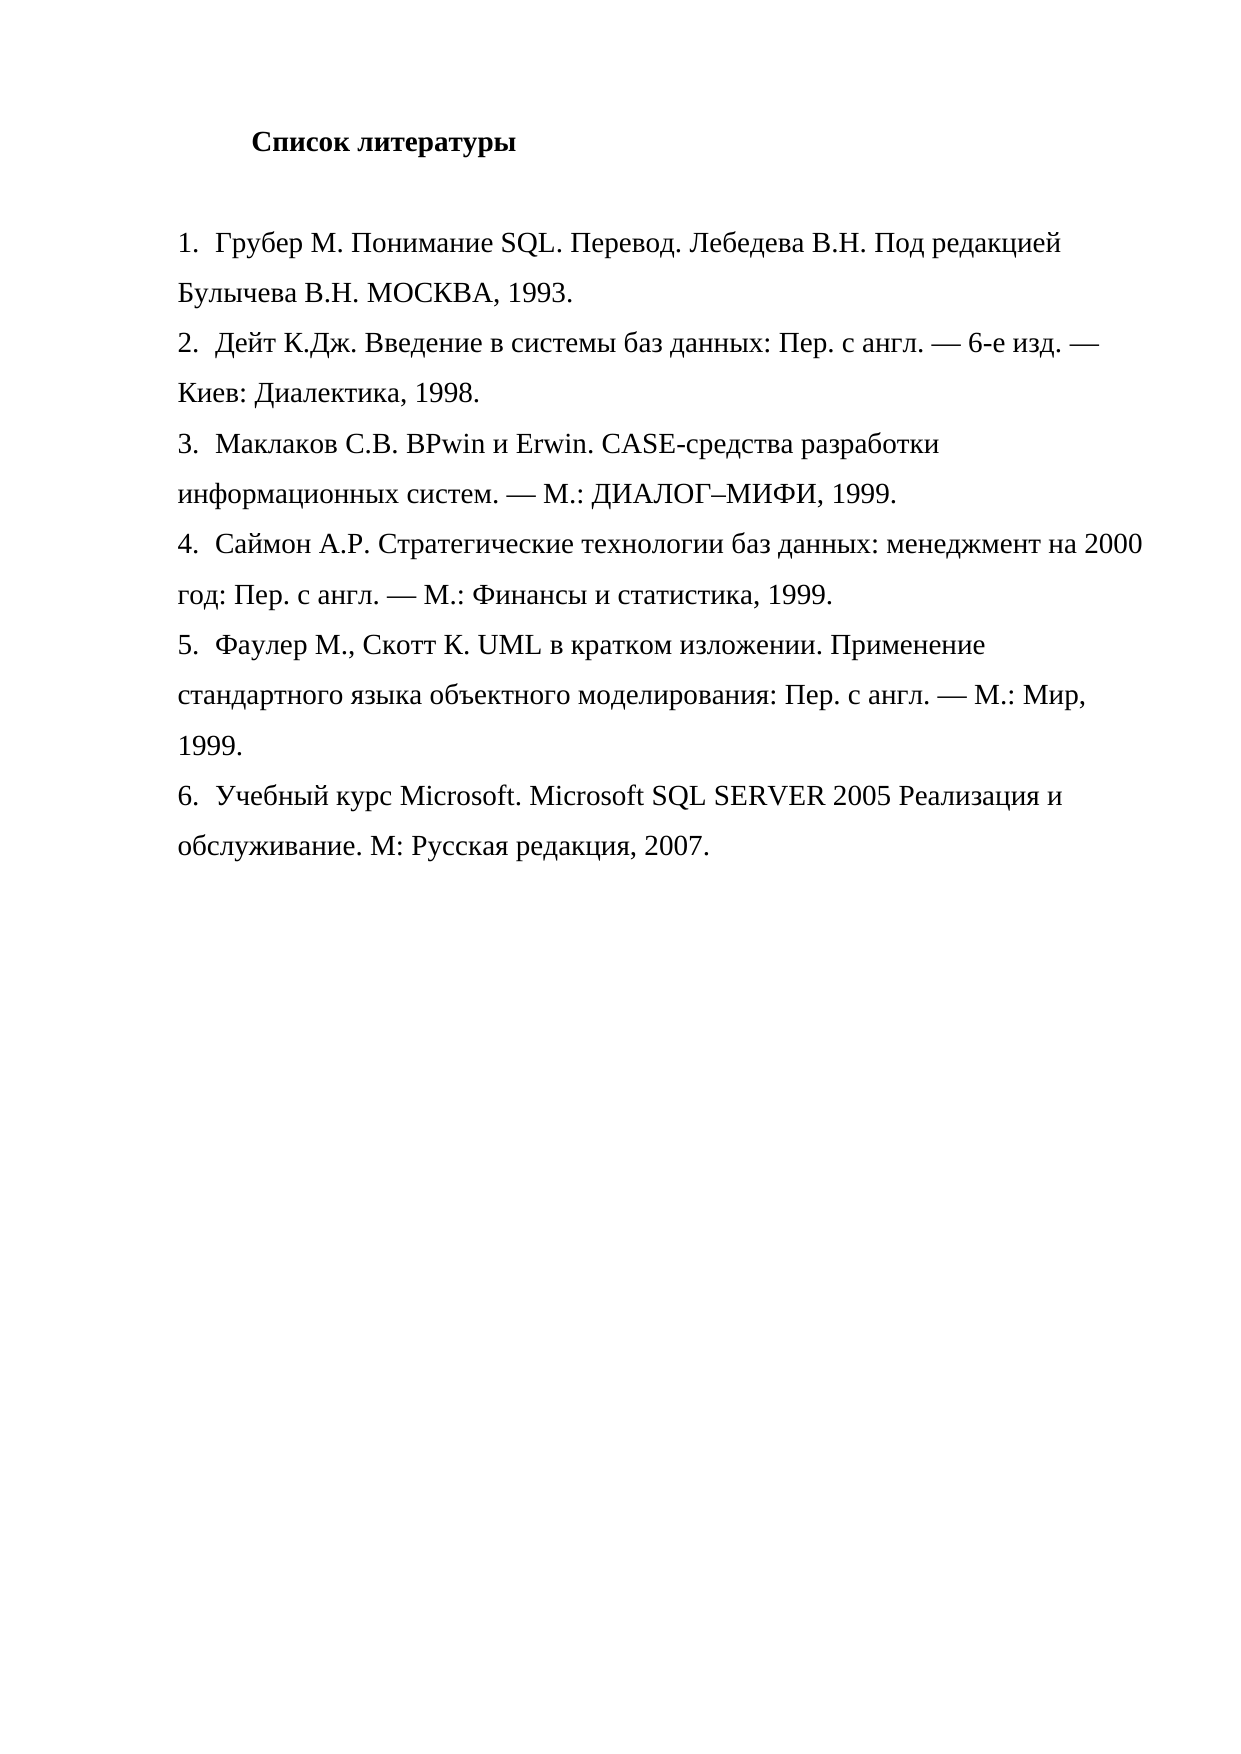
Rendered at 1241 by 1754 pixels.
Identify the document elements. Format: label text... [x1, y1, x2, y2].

list Фаулер М., Скотт К. UML в кратком изложении. Применение стандартного языка объектного моделирования: Пер. с англ. — М.: Мир, 1999. [177, 627, 1152, 761]
list Учебный курс Microsoft. Microsoft SQL SERVER 2005 Реализация и обслуживание. М: Русская редакция, 2007. [177, 778, 1152, 862]
text Список литературы [177, 124, 1152, 158]
list Саймон А.Р. Стратегические технологии баз данных: менеджмент на 2000 год: Пер. с англ. — М.: Финансы и статистика, 1999. [177, 527, 1152, 610]
list Маклаков С.В. BPwin и Erwin. CASE-средства разработки информационных систем. — М.: ДИАЛОГ–МИФИ, 1999. [177, 426, 1152, 510]
list Дейт К.Дж. Введение в системы баз данных: Пер. с англ. — 6-е изд. — Киев: Диалектика, 1998. [177, 325, 1152, 409]
list Грубер М. Понимание SQL. Перевод. Лебедева В.Н. Под редакцией Булычева В.Н. МОСКВА, 1993. [177, 225, 1152, 308]
